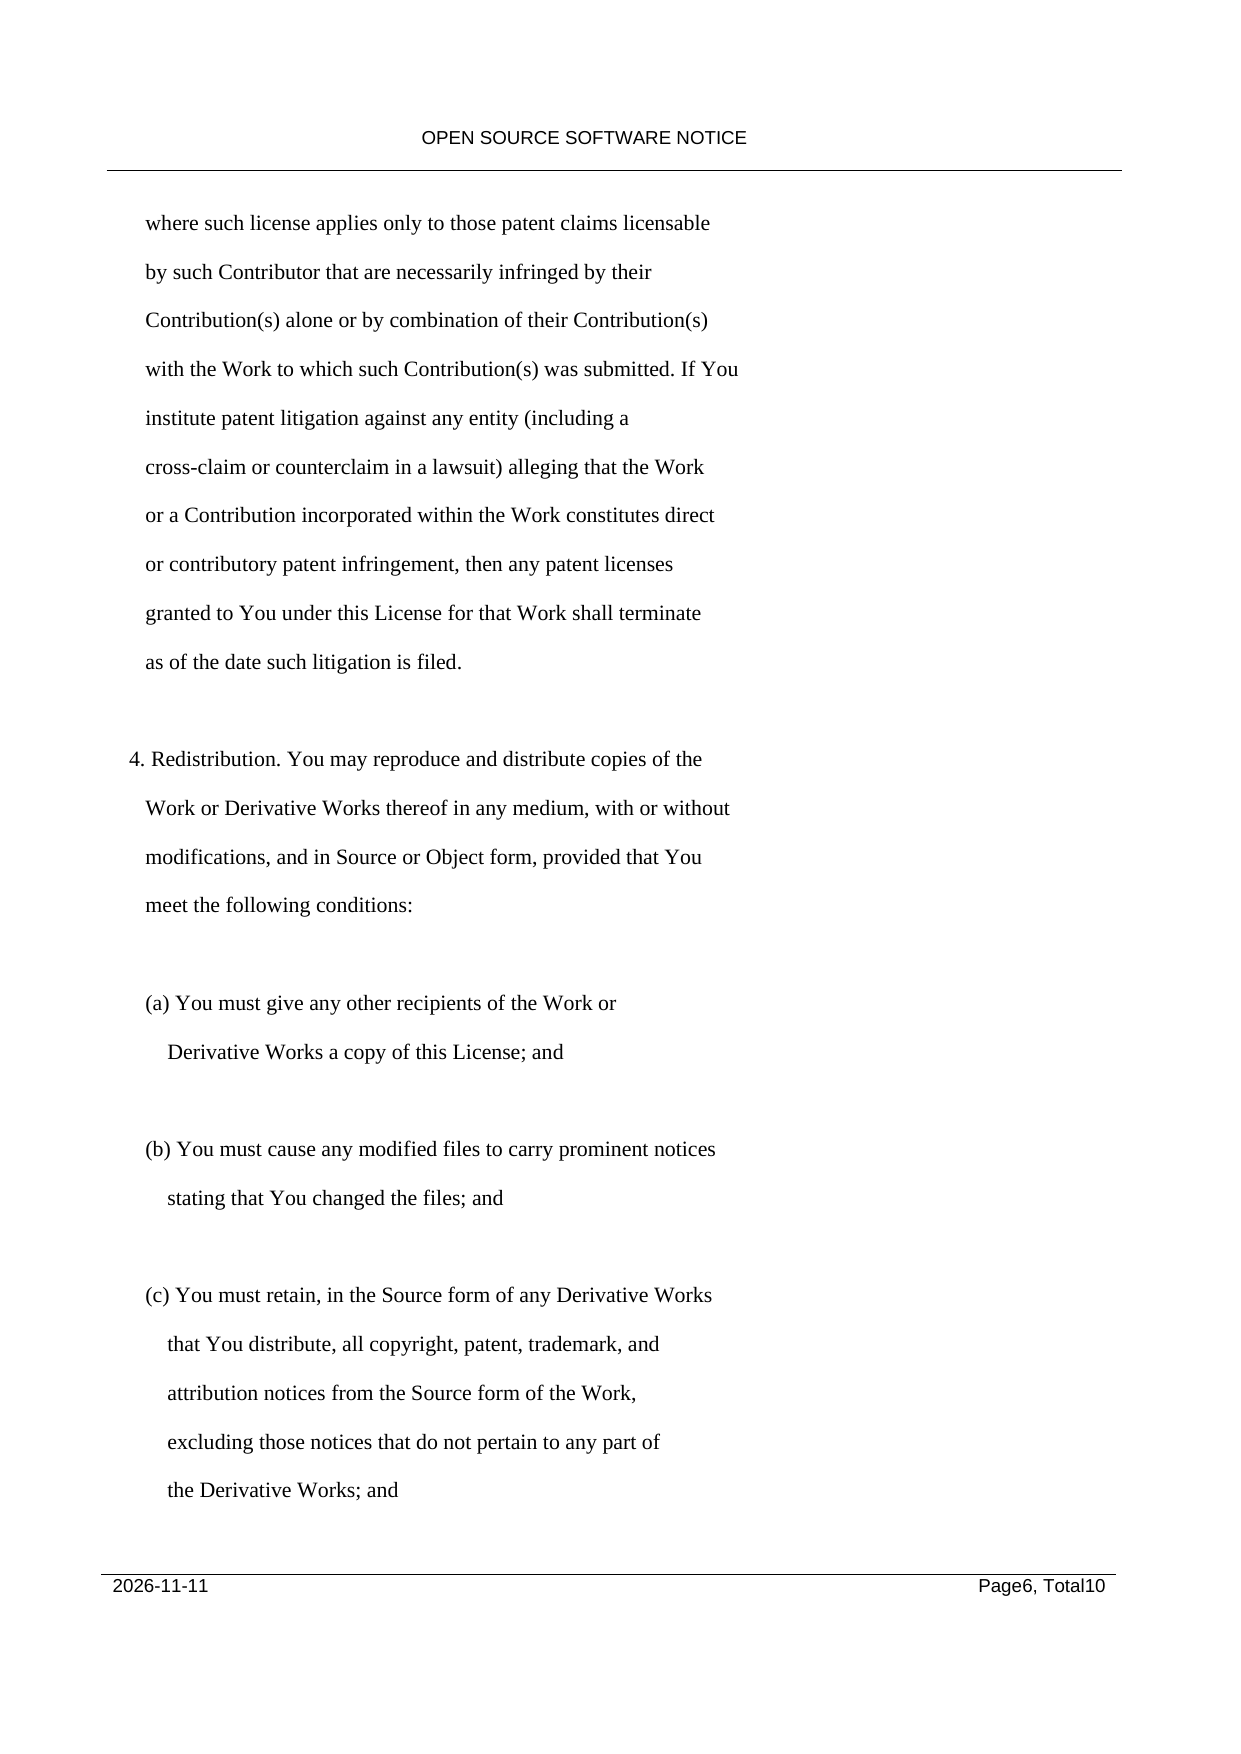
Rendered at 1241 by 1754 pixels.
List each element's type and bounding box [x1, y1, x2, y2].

text [112, 206, 1128, 1506]
